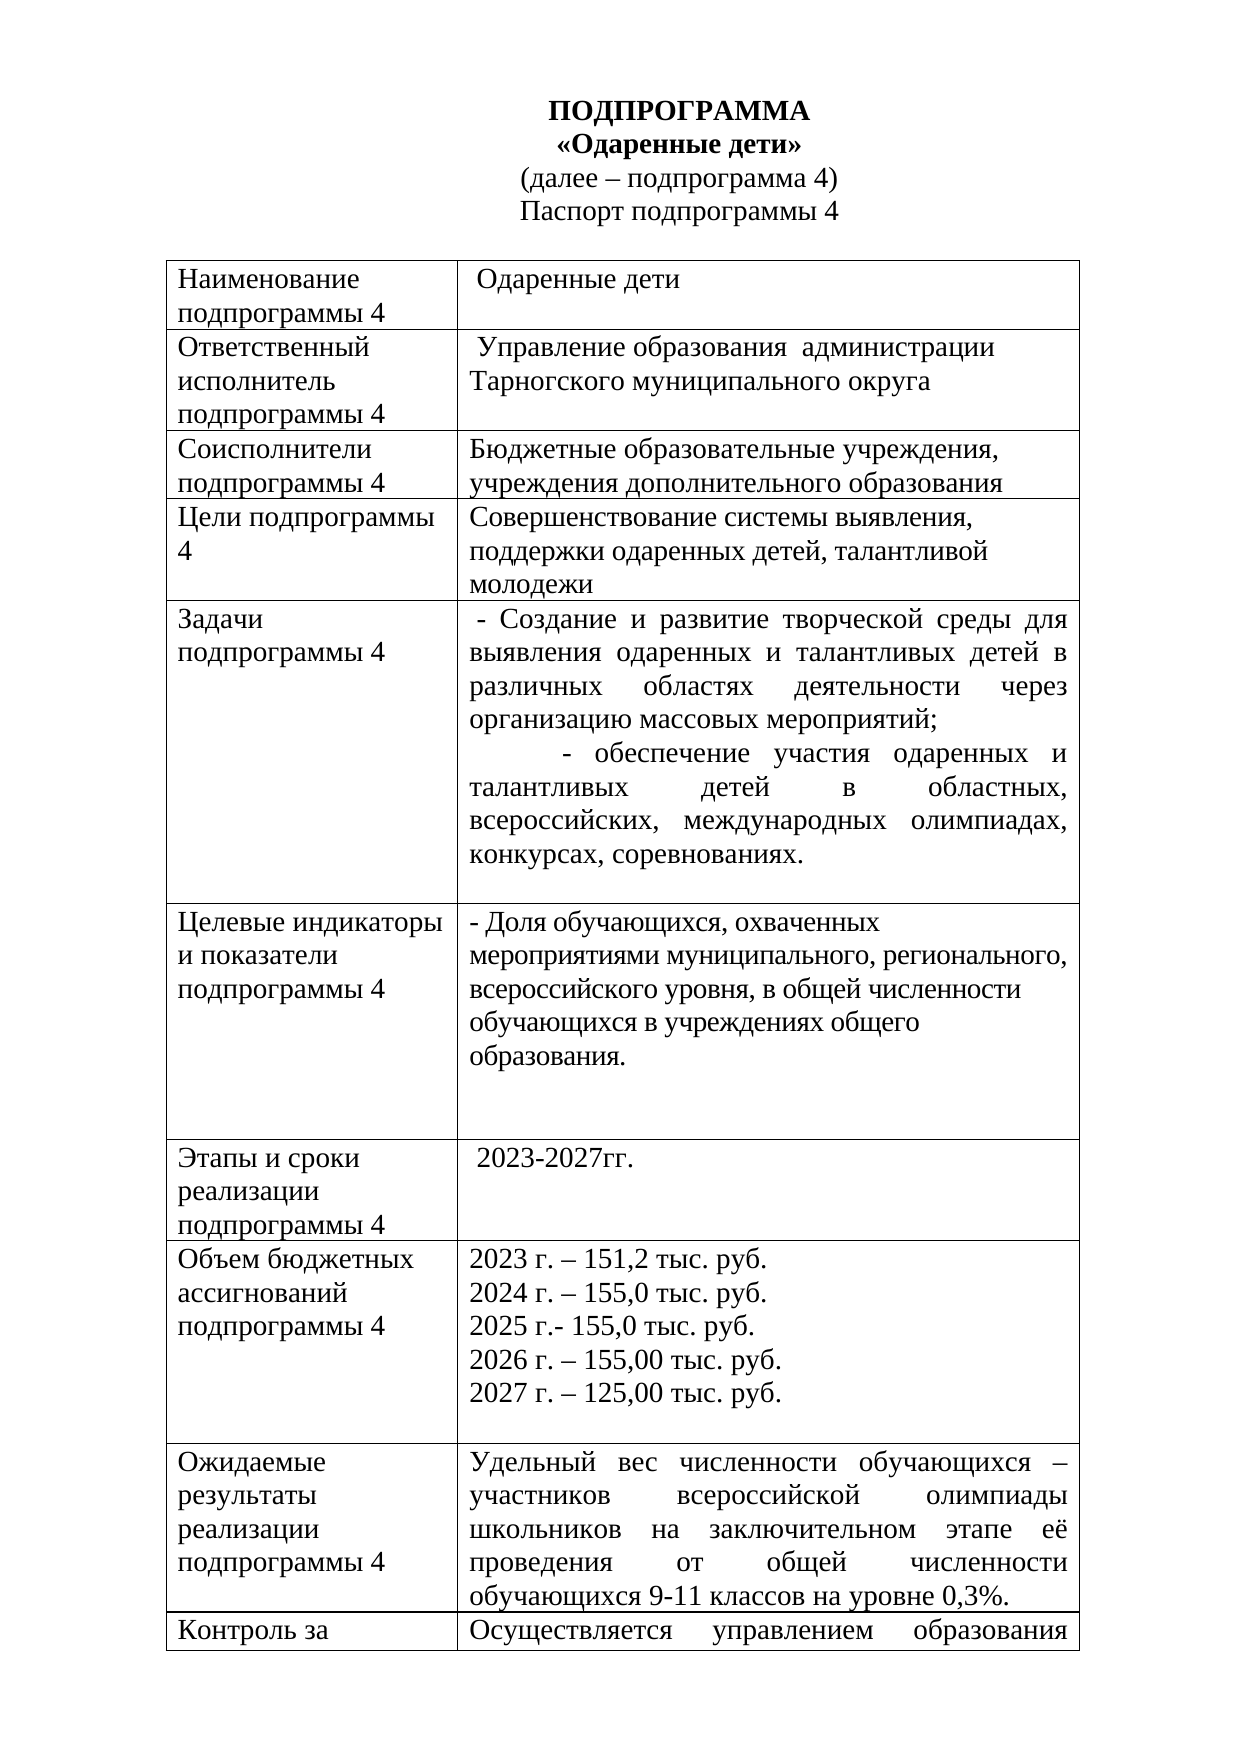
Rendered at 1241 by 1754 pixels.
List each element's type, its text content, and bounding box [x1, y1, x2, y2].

table_cell Удельный вес численности обучающихся – участников всероссийской олимпиады школьников на заключительном этапе её проведения от общей численности обучающихся 9-11 классов на уровне 0,3%. [458, 1444, 1079, 1611]
table_cell Ответственный исполнитель подпрограммы 4 [167, 330, 457, 430]
table_header Наименование подпрограммы 4 [167, 261, 457, 328]
text ПОДПРОГРАММА [177, 93, 1181, 126]
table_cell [167, 1613, 457, 1650]
table_cell 2023 г. – 151,2 тыс. руб. 2024 г. – 155,0 тыс. руб. 2025 г.- 155,0 тыс. руб. 2026 г. – 155,00 тыс. руб. 2027 г. – 125,00 тыс. руб. [458, 1241, 1079, 1443]
table_cell Задачи подпрограммы 4 [167, 601, 457, 903]
table_cell Целевые индикаторы и показатели подпрограммы 4 [167, 904, 457, 1139]
table_cell - Доля обучающихся, охваченных мероприятиями муниципального, регионального, всероссийского уровня, в общей численности обучающихся в учреждениях общего образования. [458, 904, 1079, 1139]
table_cell - Создание и развитие творческой среды для выявления одаренных и талантливых детей в различных областях деятельности через организацию массовых мероприятий; - обеспечение участия одаренных и талантливых детей в областных, всероссийских, международных олимпиадах, конкурсах, соревнованиях. [458, 601, 1079, 903]
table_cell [458, 1613, 1079, 1650]
text «Одаренные дети» [177, 126, 1181, 160]
table_cell Управление образования администрации Тарногского муниципального округа [458, 330, 1079, 430]
table_cell Этапы и сроки реализации подпрограммы 4 [167, 1140, 457, 1240]
table_cell Бюджетные образовательные учреждения, учреждения дополнительного образования [458, 431, 1079, 498]
table_cell 2023-2027гг. [458, 1140, 1079, 1240]
table_cell Цели подпрограммы 4 [167, 499, 457, 600]
table_cell Совершенствование системы выявления, поддержки одаренных детей, талантливой молодежи [458, 499, 1079, 600]
table_cell Ожидаемые результаты реализации подпрограммы 4 [167, 1444, 457, 1611]
table_cell Соисполнители подпрограммы 4 [167, 431, 457, 498]
table_header Одаренные дети [458, 261, 1079, 328]
text (далее – подпрограмма 4) [177, 160, 1181, 193]
table_cell Объем бюджетных ассигнований подпрограммы 4 [167, 1241, 457, 1443]
text Паспорт подпрограммы 4 [177, 193, 1181, 227]
